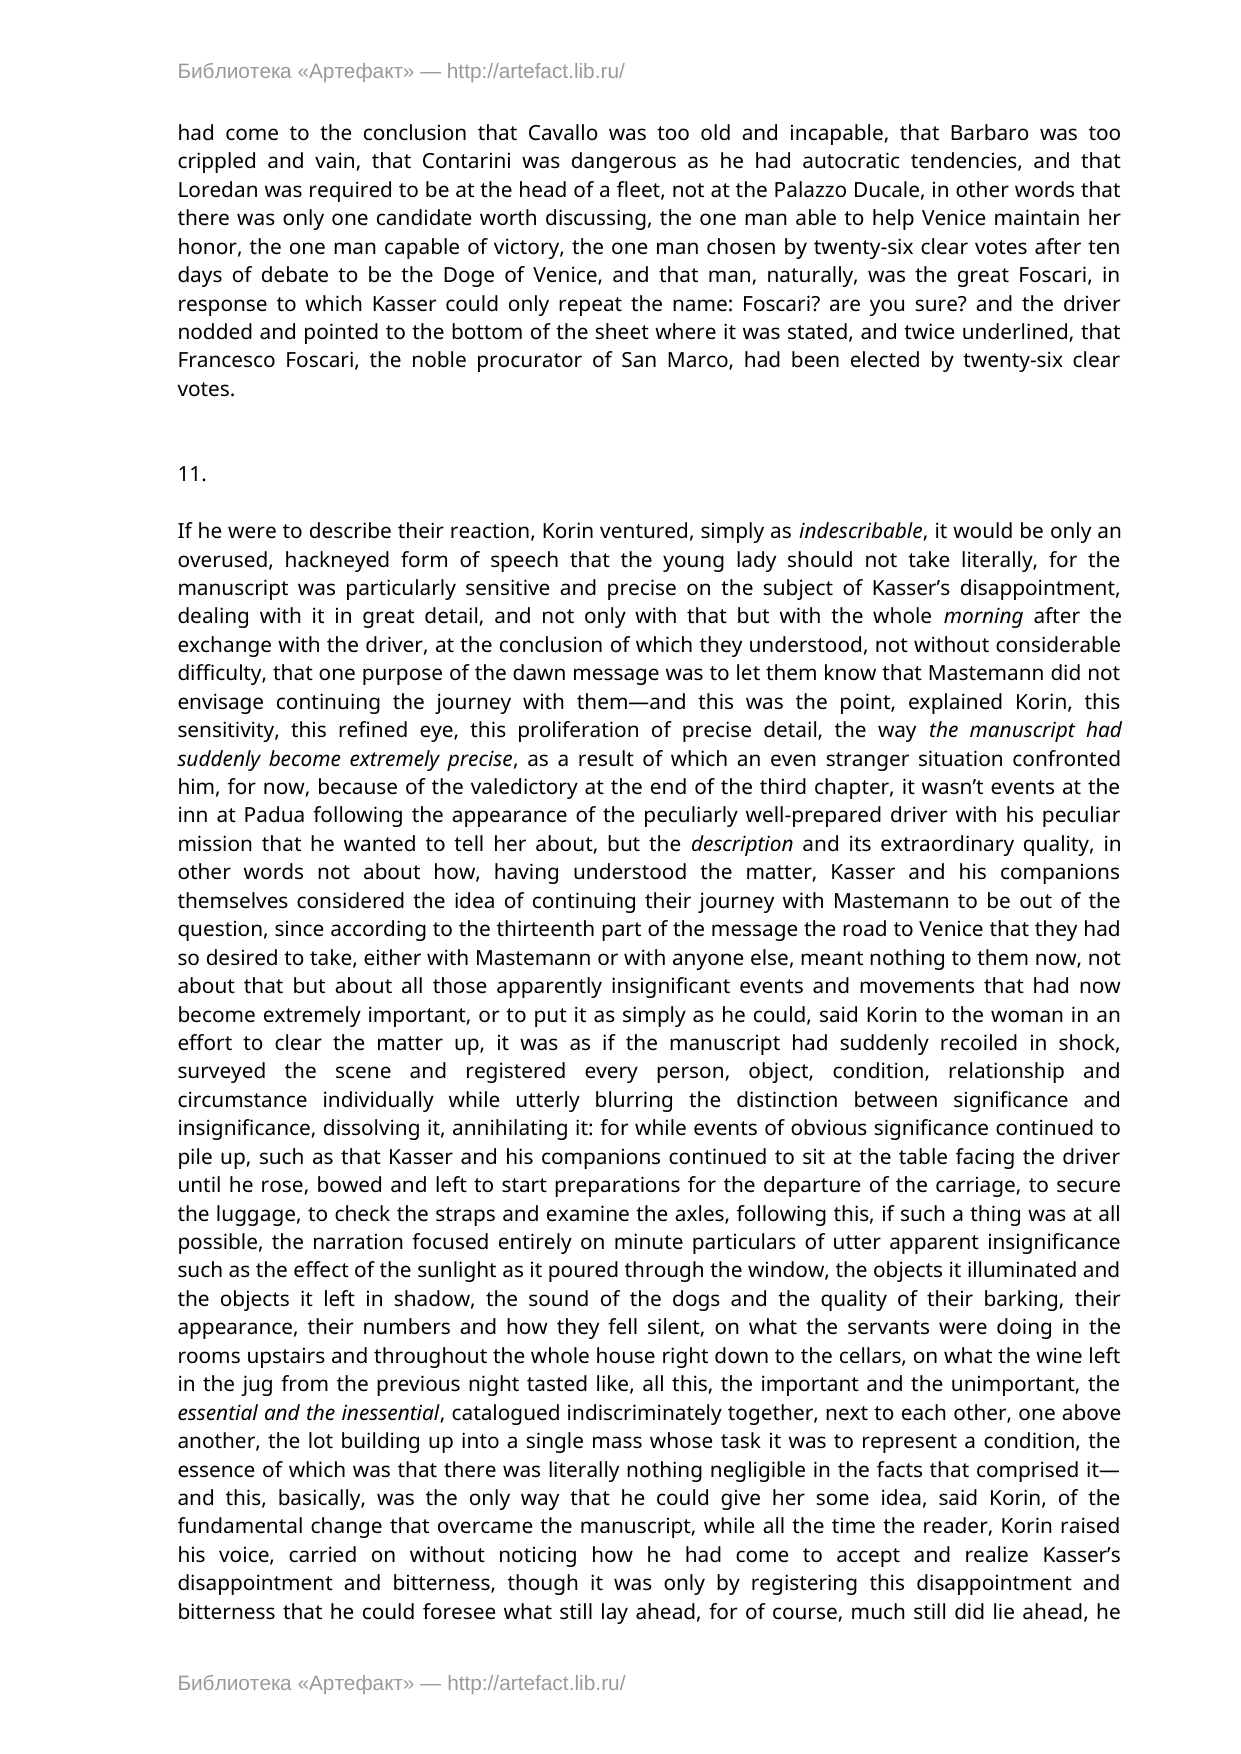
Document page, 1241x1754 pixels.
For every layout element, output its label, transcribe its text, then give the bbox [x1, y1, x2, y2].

text 11. [177, 459, 1122, 488]
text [177, 118, 1122, 402]
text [177, 516, 1122, 1625]
